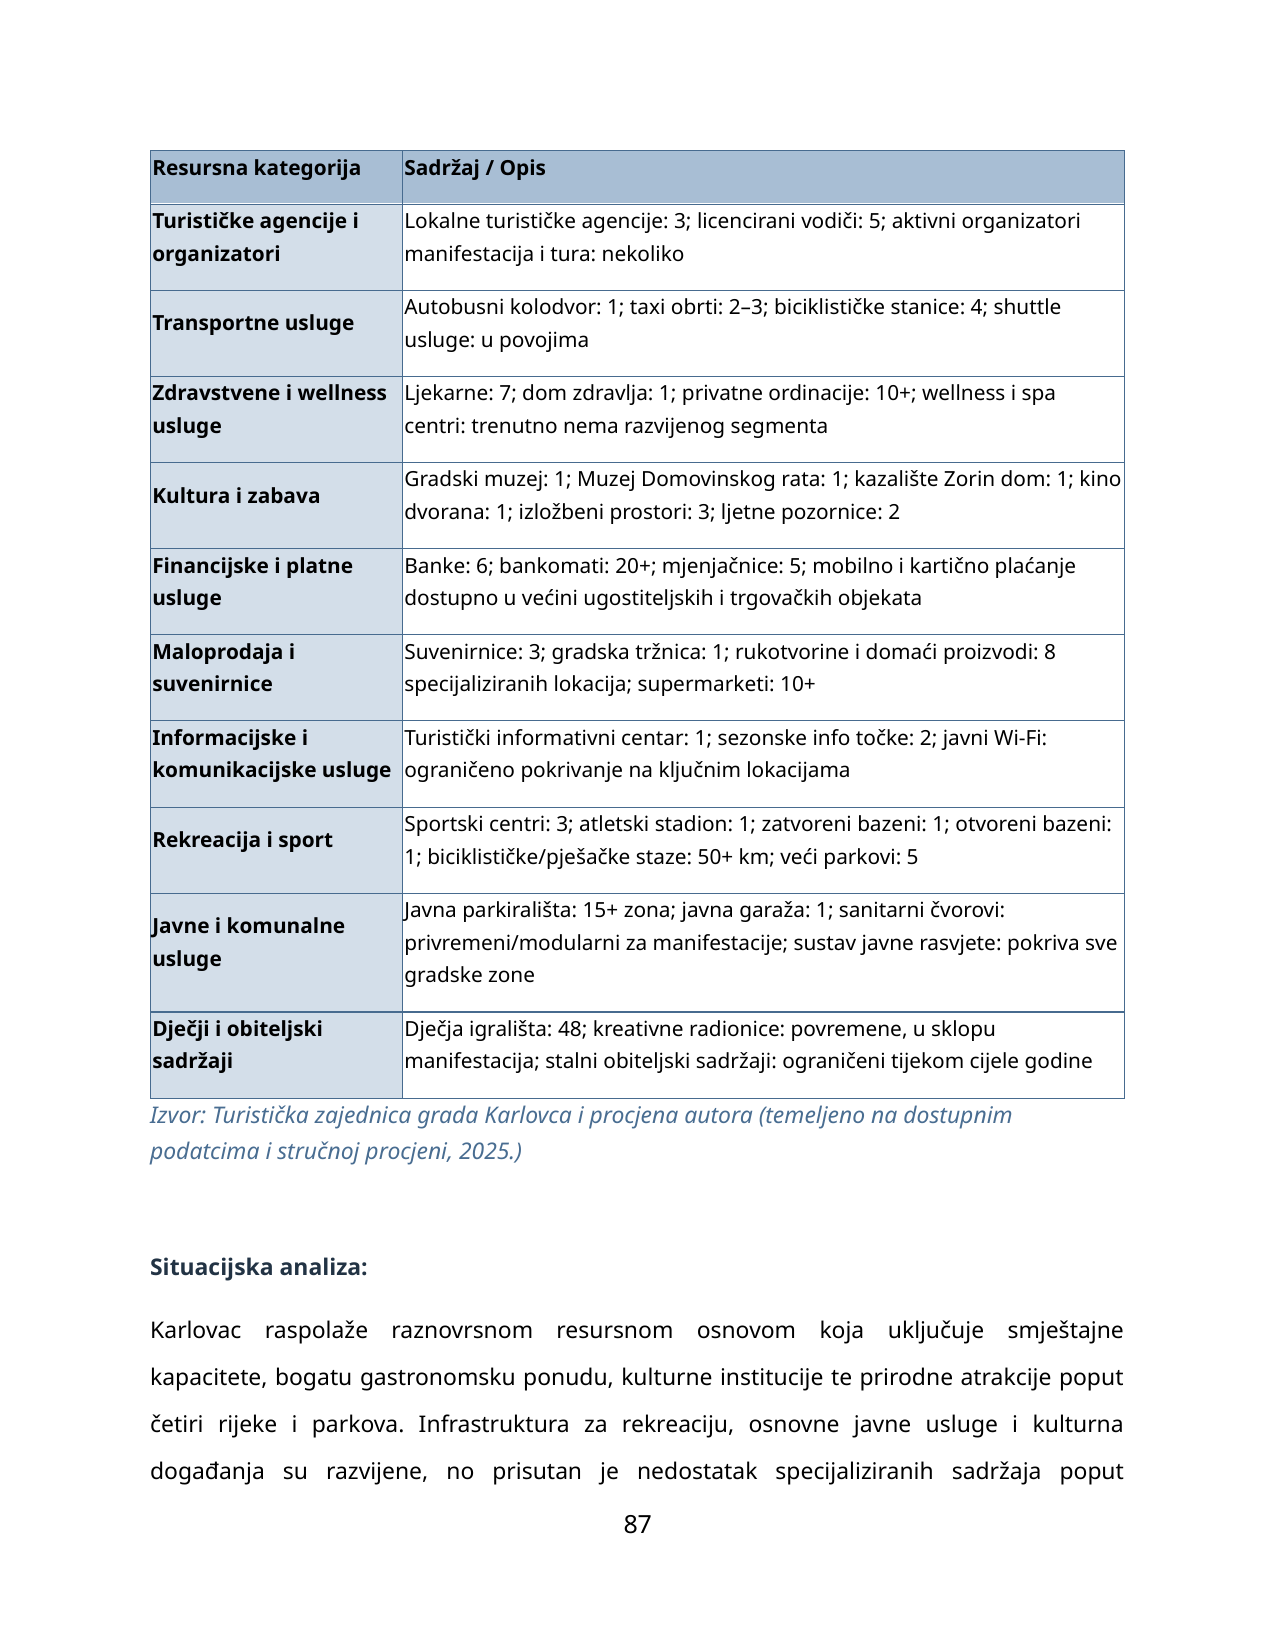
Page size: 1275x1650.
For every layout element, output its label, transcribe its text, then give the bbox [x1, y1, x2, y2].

table_cell Financijske i platne usluge [151, 549, 402, 634]
table_header Resursna kategorija [151, 151, 402, 203]
table_cell Ljekarne: 7; dom zdravlja: 1; privatne ordinacije: 10+; wellness i spa centri: trenutno nema razvijenog segmenta [403, 377, 1124, 462]
table_cell Dječji i obiteljski sadržaji [151, 1013, 402, 1098]
table_cell Banke: 6; bankomati: 20+; mjenjačnice: 5; mobilno i kartično plaćanje dostupno u većini ugostiteljskih i trgovačkih objekata [403, 549, 1124, 634]
table_cell Turistički informativni centar: 1; sezonske info točke: 2; javni Wi-Fi: ograničeno pokrivanje na ključnim lokacijama [403, 721, 1124, 807]
table_cell Maloprodaja i suvenirnice [151, 635, 402, 720]
table_cell Autobusni kolodvor: 1; taxi obrti: 2–3; biciklističke stanice: 4; shuttle usluge: u povojima [403, 291, 1124, 376]
text Situacijska analiza: [150, 1251, 1125, 1282]
table_cell Gradski muzej: 1; Muzej Domovinskog rata: 1; kazalište Zorin dom: 1; kino dvorana: 1; izložbeni prostori: 3; ljetne pozornice: 2 [403, 463, 1124, 548]
table_cell Sportski centri: 3; atletski stadion: 1; zatvoreni bazeni: 1; otvoreni bazeni: 1; biciklističke/pješačke staze: 50+ km; veći parkovi: 5 [403, 808, 1124, 893]
table_cell Javne i komunalne usluge [151, 894, 402, 1011]
table_cell Kultura i zabava [151, 463, 402, 548]
table_cell Transportne usluge [151, 291, 402, 376]
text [150, 1314, 1125, 1486]
table_cell Dječja igrališta: 48; kreativne radionice: povremene, u sklopu manifestacija; stalni obiteljski sadržaji: ograničeni tijekom cijele godine [403, 1013, 1124, 1098]
table_cell Informacijske i komunikacijske usluge [151, 721, 402, 807]
table_cell Zdravstvene i wellness usluge [151, 377, 402, 462]
table_cell Suvenirnice: 3; gradska tržnica: 1; rukotvorine i domaći proizvodi: 8 specijaliziranih lokacija; supermarketi: 10+ [403, 635, 1124, 720]
table_header Sadržaj / Opis [403, 151, 1124, 203]
table_cell Lokalne turističke agencije: 3; licencirani vodiči: 5; aktivni organizatori manifestacija i tura: nekoliko [403, 205, 1124, 290]
table_cell Turističke agencije i organizatori [151, 205, 402, 290]
text Izvor: Turistička zajednica grada Karlovca i procjena autora (temeljeno na dostupnim podatcima i stručnoj procjeni, 2025.)﻿ [150, 1099, 1125, 1166]
table_cell Rekreacija i sport [151, 808, 402, 893]
table_cell Javna parkirališta: 15+ zona; javna garaža: 1; sanitarni čvorovi: privremeni/modularni za manifestacije; sustav javne rasvjete: pokriva sve gradske zone [403, 894, 1124, 1011]
